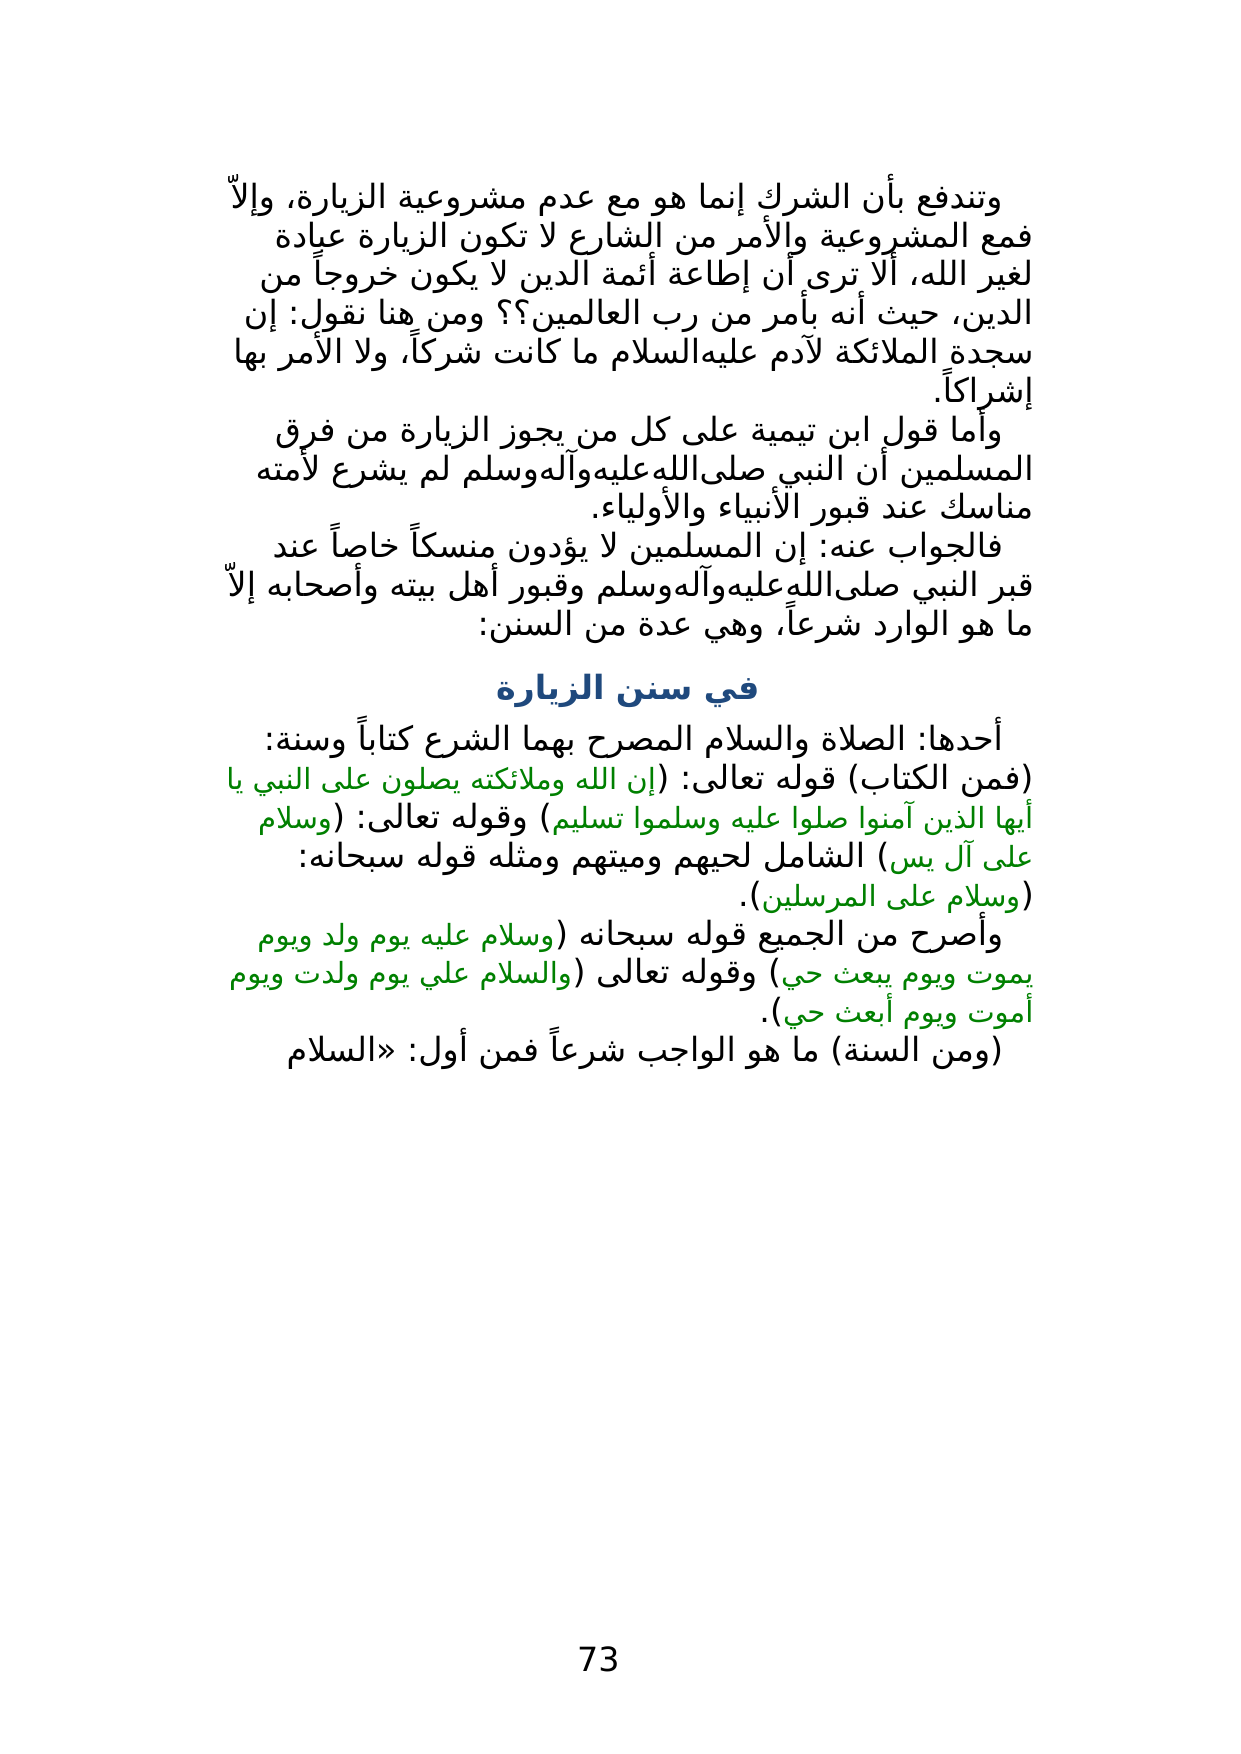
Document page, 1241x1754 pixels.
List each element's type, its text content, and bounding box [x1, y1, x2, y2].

text أحدها: الصلاة والسلام المصرح بهما الشرع كتاباً وسنة: (فمن الكتاب) قوله تعالى: (إن الله وملائكته يصلون على النبي يا أيها الذين آمنوا صلوا عليه وسلموا تسليم) وقوله تعالى: (وسلام على آل يس) الشامل لحيهم وميتهم ومثله قوله سبحانه: (وسلام على المرسلين). [222, 720, 1033, 914]
text فالجواب عنه: إن المسلمين لا يؤدون منسكاً خاصاً عند قبر النبي صلى‌الله‌عليه‌وآله‌وسلم وقبور أهل بيته وأصحابه إلاّ ما هو الوارد شرعاً، وهي عدة من السنن: [222, 527, 1033, 643]
text وأصرح من الجميع قوله سبحانه (وسلام عليه يوم ولد ويوم يموت ويوم يبعث حي) وقوله تعالى (والسلام علي يوم ولدت ويوم أموت ويوم أبعث حي). [222, 914, 1033, 1031]
subtitle في سنن الزيارة [222, 668, 1033, 707]
text وأما قول ابن تيمية على كل من يجوز الزيارة من فرق المسلمين أن النبي صلى‌الله‌عليه‌وآله‌وسلم لم يشرع لأمته مناسك عند قبور الأنبياء والأولياء. [222, 410, 1033, 527]
text (ومن السنة) ما هو الواجب شرعاً فمن أول: «السلام [222, 1031, 1033, 1069]
text وتندفع بأن الشرك إنما هو مع عدم مشروعية الزيارة، وإلاّ فمع المشروعية والأمر من الشارع لا تكون الزيارة عبادة لغير الله، ألا ترى أن إطاعة أئمة الدين لا يكون خروجاً من الدين، حيث أنه بأمر من رب العالمين؟؟ ومن هنا نقول: إن سجدة الملائكة لآدم عليه‌السلام ما كانت شركاً، ولا الأمر بها إشراكاً. [222, 177, 1033, 410]
